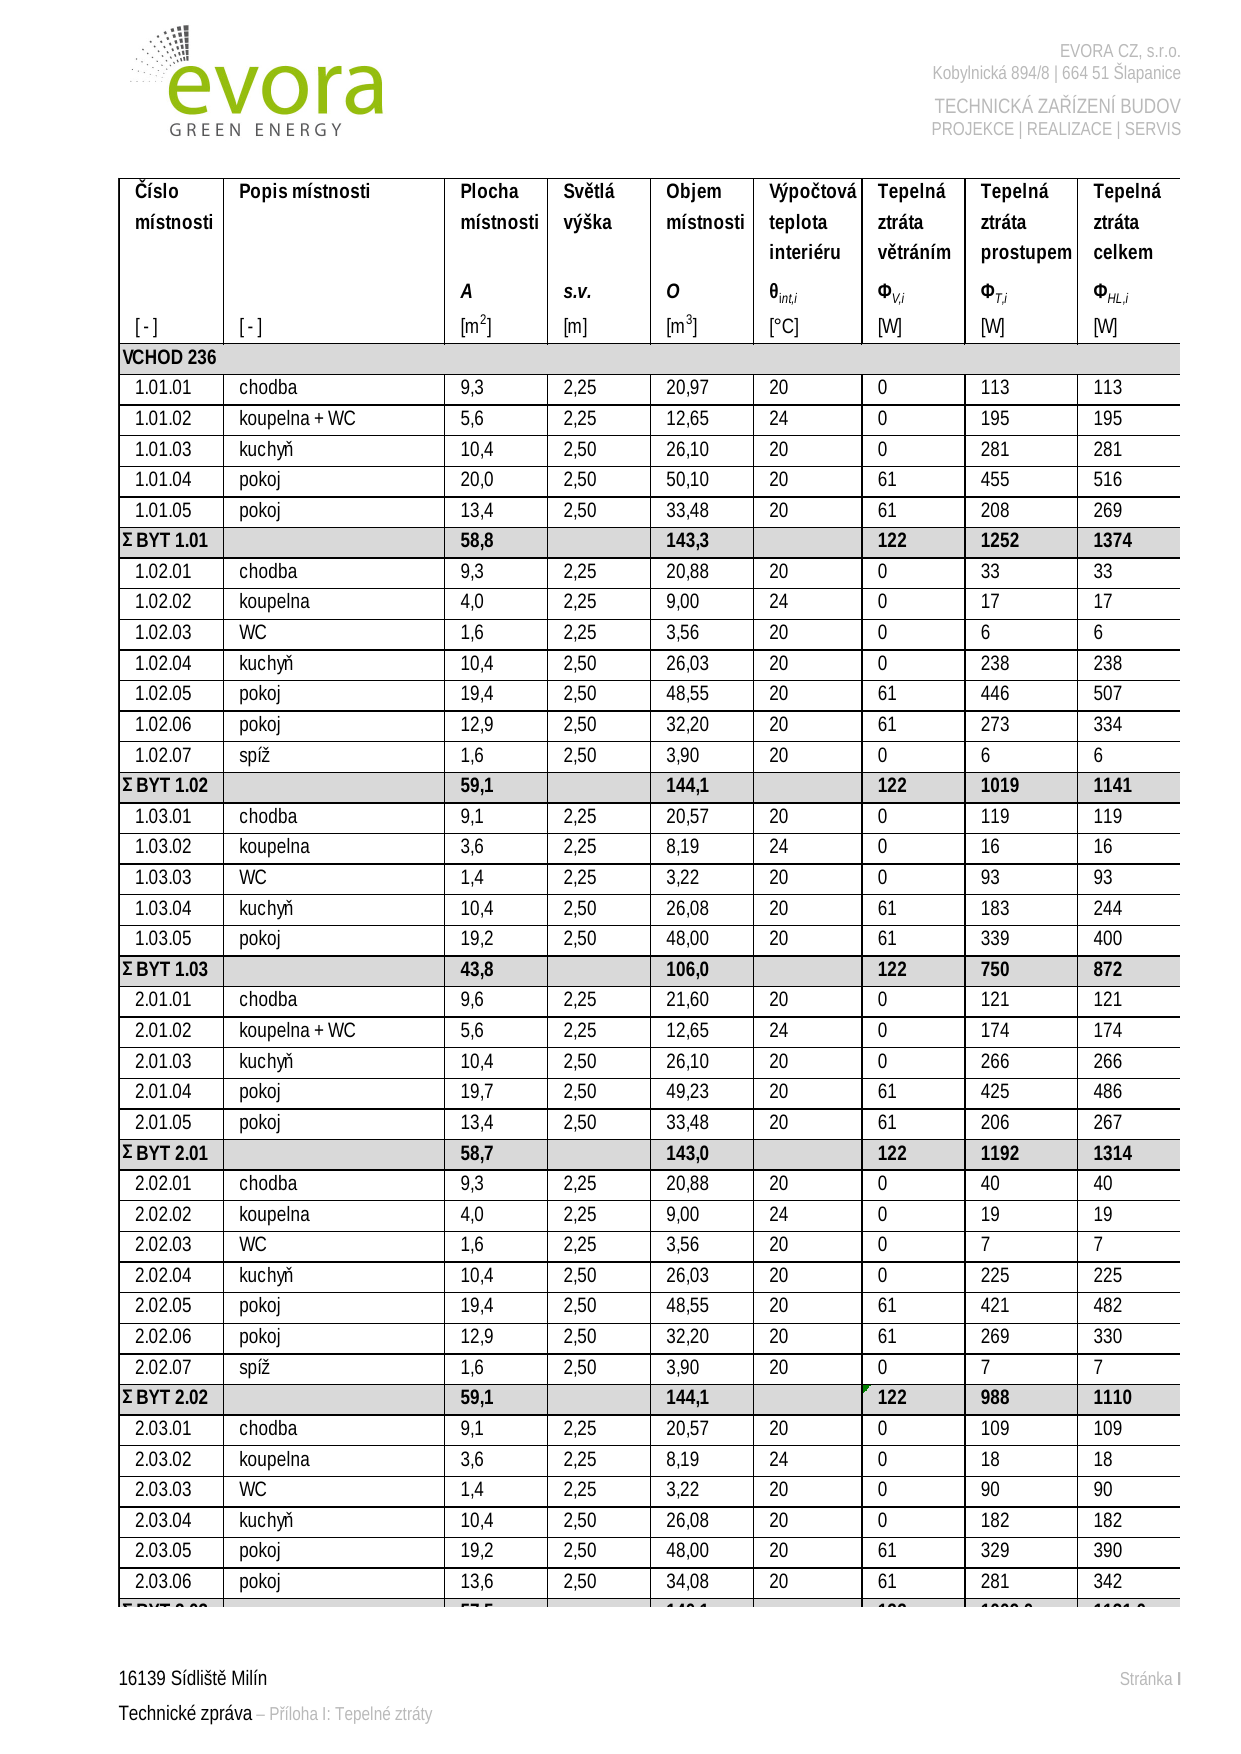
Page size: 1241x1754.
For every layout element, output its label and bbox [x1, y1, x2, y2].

picture [118, 12, 401, 146]
